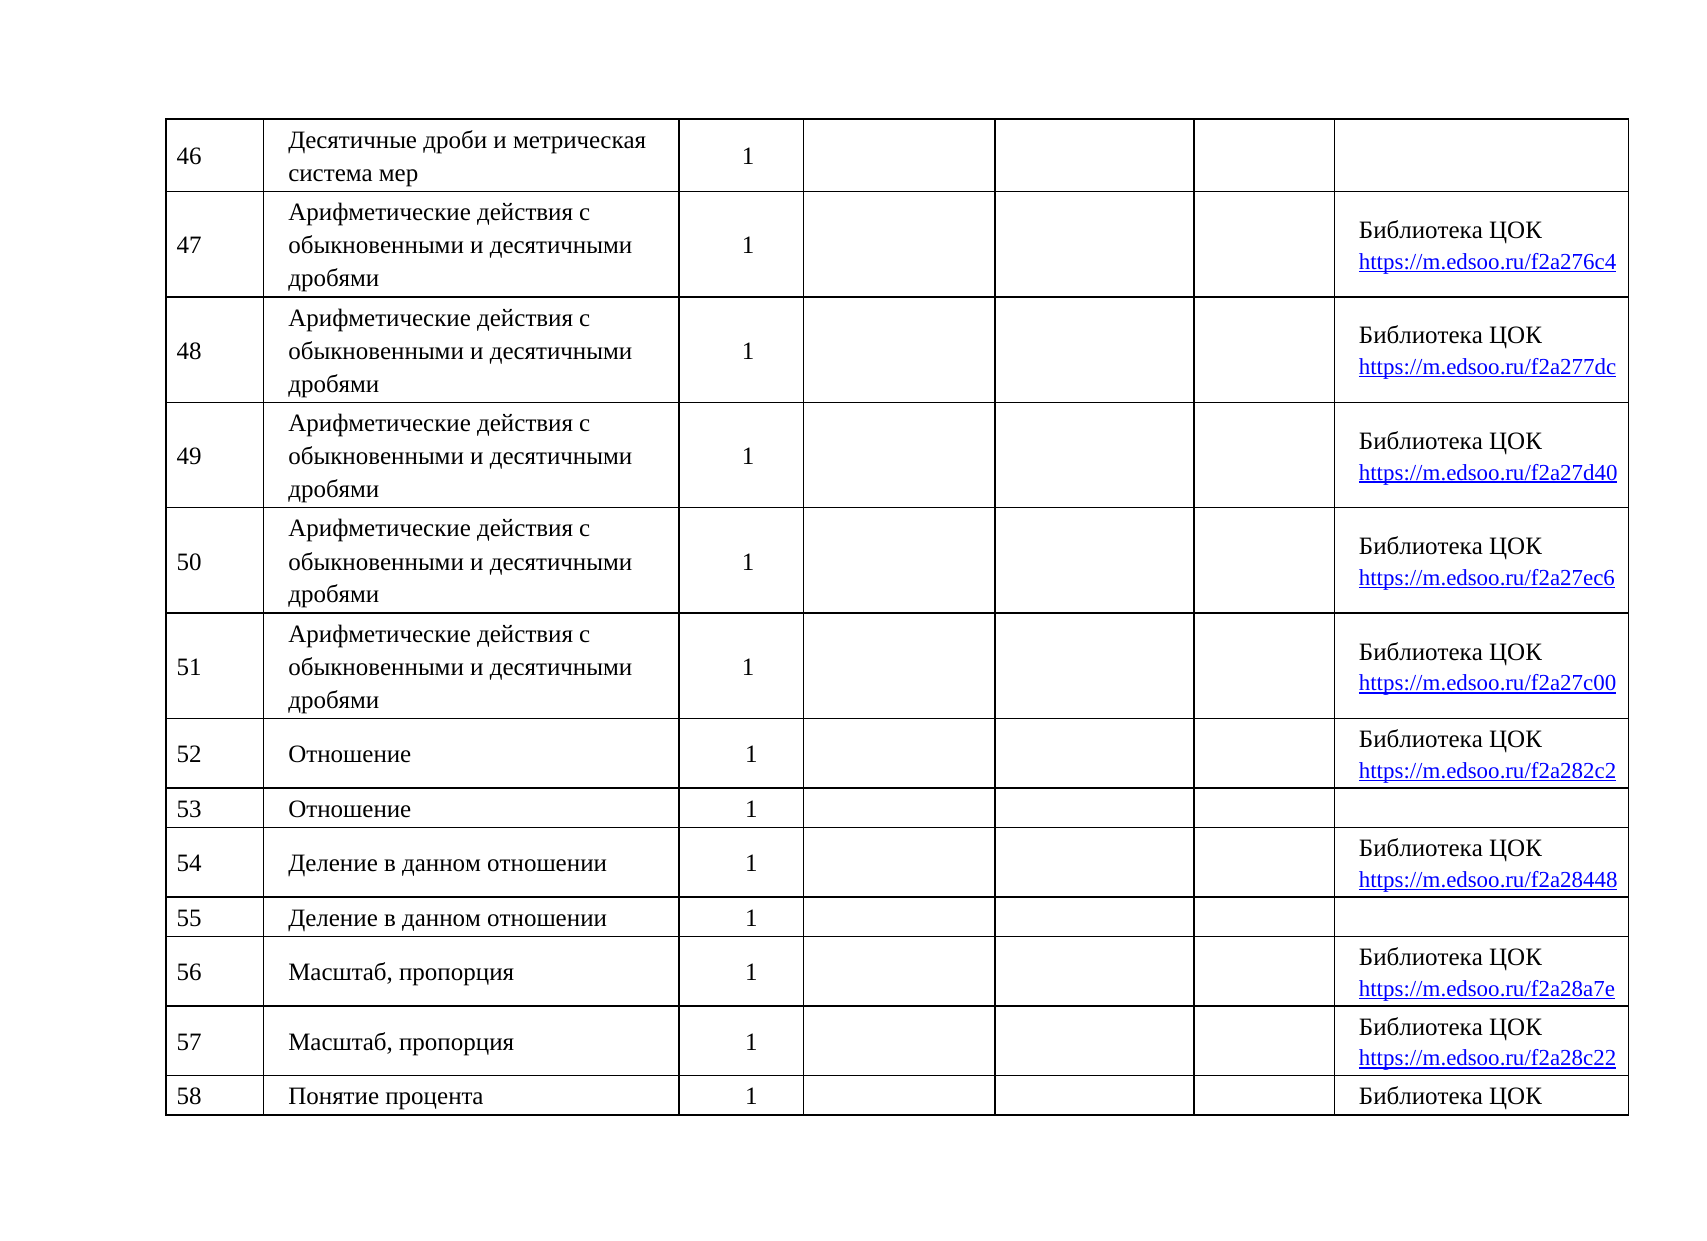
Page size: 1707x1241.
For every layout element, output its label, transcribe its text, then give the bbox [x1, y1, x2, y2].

table_cell 49 [167, 403, 263, 507]
table_cell 1 [680, 403, 803, 507]
table_cell [996, 719, 1193, 787]
table_cell [1195, 828, 1334, 896]
table_cell 48 [167, 298, 263, 401]
table_cell 46 [167, 120, 263, 191]
table_cell 1 [680, 789, 803, 827]
table_cell [1195, 403, 1334, 507]
table_cell [996, 120, 1193, 191]
table_cell [804, 614, 994, 718]
table_cell [996, 1007, 1193, 1075]
table_cell Библиотека ЦОК https://m.edsoo.ru/f2a27c00 [1335, 614, 1628, 718]
table_cell [996, 789, 1193, 827]
table_cell [1195, 120, 1334, 191]
table_cell [1195, 1007, 1334, 1075]
table_cell 58 [167, 1076, 263, 1114]
table_cell Арифметические действия с обыкновенными и десятичными дробями [264, 192, 678, 296]
table_cell [1195, 614, 1334, 718]
table_cell [1195, 1076, 1334, 1114]
table_cell 51 [167, 614, 263, 718]
table_cell Арифметические действия с обыкновенными и десятичными дробями [264, 403, 678, 507]
table_cell Деление в данном отношении [264, 828, 678, 896]
table_cell [996, 828, 1193, 896]
table_cell 52 [167, 719, 263, 787]
table_cell [1195, 719, 1334, 787]
table_cell 57 [167, 1007, 263, 1075]
table_cell 1 [680, 614, 803, 718]
table_cell [804, 898, 994, 936]
table_cell [1195, 192, 1334, 296]
table_cell [996, 898, 1193, 936]
table_cell [996, 298, 1193, 401]
table_cell [804, 719, 994, 787]
table_cell [996, 403, 1193, 507]
table_cell [804, 403, 994, 507]
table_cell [1335, 1076, 1628, 1114]
table_cell 1 [680, 120, 803, 191]
table_cell 1 [680, 937, 803, 1005]
table_cell [804, 828, 994, 896]
table_cell 1 [680, 1007, 803, 1075]
table_cell [1195, 789, 1334, 827]
table_cell Библиотека ЦОК https://m.edsoo.ru/f2a28448 [1335, 828, 1628, 896]
table_cell Библиотека ЦОК https://m.edsoo.ru/f2a28c22 [1335, 1007, 1628, 1075]
table_cell Арифметические действия с обыкновенными и десятичными дробями [264, 508, 678, 612]
table_cell [996, 614, 1193, 718]
table_cell 1 [680, 1076, 803, 1114]
table_cell Библиотека ЦОК https://m.edsoo.ru/f2a27ec6 [1335, 508, 1628, 612]
table_cell 1 [680, 828, 803, 896]
table_cell 1 [680, 508, 803, 612]
table_cell [1335, 898, 1628, 936]
table_cell [804, 1007, 994, 1075]
table_cell [804, 192, 994, 296]
table_cell Отношение [264, 719, 678, 787]
table_cell [996, 192, 1193, 296]
table_cell Библиотека ЦОК https://m.edsoo.ru/f2a277dc [1335, 298, 1628, 401]
table_cell Масштаб, пропорция [264, 1007, 678, 1075]
table_cell 47 [167, 192, 263, 296]
table_cell [804, 508, 994, 612]
table_cell [996, 1076, 1193, 1114]
table_cell Арифметические действия с обыкновенными и десятичными дробями [264, 298, 678, 401]
table_cell 53 [167, 789, 263, 827]
table_cell 1 [680, 898, 803, 936]
table_cell [804, 789, 994, 827]
table_cell [996, 937, 1193, 1005]
table_cell [1195, 937, 1334, 1005]
table_cell Масштаб, пропорция [264, 937, 678, 1005]
table_cell 1 [680, 192, 803, 296]
table_cell [1335, 789, 1628, 827]
table_cell Библиотека ЦОК https://m.edsoo.ru/f2a276c4 [1335, 192, 1628, 296]
table_cell 54 [167, 828, 263, 896]
table_cell 56 [167, 937, 263, 1005]
table_cell Отношение [264, 789, 678, 827]
table_cell [1195, 508, 1334, 612]
table_cell [804, 1076, 994, 1114]
table_cell Деление в данном отношении [264, 898, 678, 936]
table_cell Библиотека ЦОК https://m.edsoo.ru/f2a282c2 [1335, 719, 1628, 787]
table_cell [1335, 120, 1628, 191]
table_cell 1 [680, 719, 803, 787]
table_cell 50 [167, 508, 263, 612]
table_cell [804, 120, 994, 191]
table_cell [264, 120, 678, 191]
table_cell [996, 508, 1193, 612]
table_cell [804, 298, 994, 401]
table_cell 1 [680, 298, 803, 401]
table_cell 55 [167, 898, 263, 936]
table_cell Понятие процента [264, 1076, 678, 1114]
table_cell [804, 937, 994, 1005]
table_cell [1195, 298, 1334, 401]
table_cell Арифметические действия с обыкновенными и десятичными дробями [264, 614, 678, 718]
table_cell Библиотека ЦОК https://m.edsoo.ru/f2a27d40 [1335, 403, 1628, 507]
table_cell [1195, 898, 1334, 936]
table_cell Библиотека ЦОК https://m.edsoo.ru/f2a28a7e [1335, 937, 1628, 1005]
